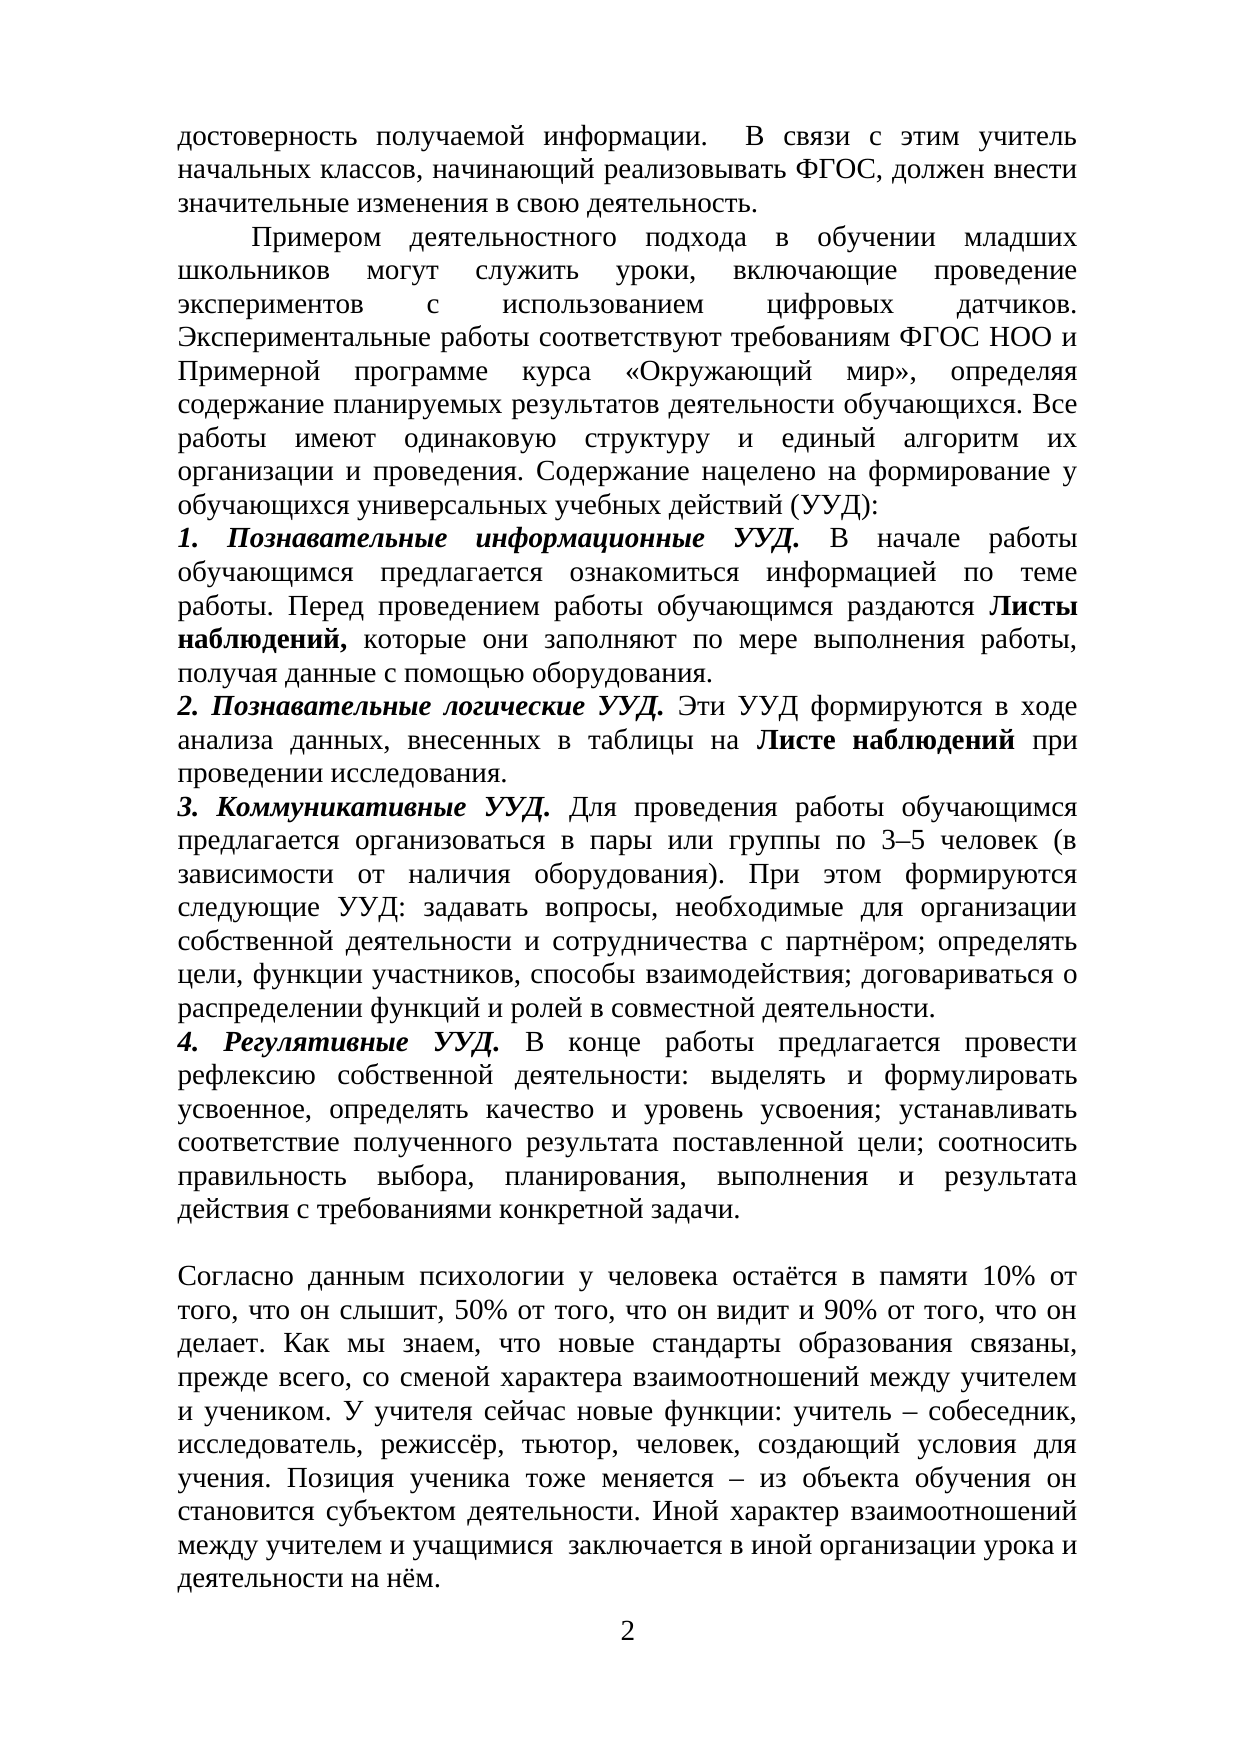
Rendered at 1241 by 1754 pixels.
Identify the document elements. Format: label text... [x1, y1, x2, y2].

text Примером деятельностного подхода в обучении младших школьников могут служить уроки, включающие проведение экспериментов с использованием цифровых датчиков. Экспериментальные работы соответствуют требованиям ФГОС НОО и Примерной программе курса «Окружающий мир», определяя содержание планируемых результатов деятельности обучающихся. Все работы имеют одинаковую структуру и единый алгоритм их организации и проведения. Содержание нацелено на формирование у обучающихся универсальных учебных действий (УУД): [177, 219, 1078, 521]
text 4. Регулятивные УУД. В конце работы предлагается провести рефлексию собственной деятельности: выделять и формулировать усвоенное, определять качество и уровень усвоения; устанавливать соответствие полученного результата поставленной цели; соотносить правильность выбора, планирования, выполнения и результата действия с требованиями конкретной задачи. [177, 1024, 1078, 1225]
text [177, 118, 1078, 219]
text 1. Познавательные информационные УУД. В начале работы обучающимся предлагается ознакомиться информацией по теме работы. Перед проведением работы обучающимся раздаются Листы наблюдений, которые они заполняют по мере выполнения работы, получая данные с помощью оборудования. [177, 521, 1078, 688]
text 3. Коммуникативные УУД. Для проведения работы обучающимся предлагается организоваться в пары или группы по 3–5 человек (в зависимости от наличия оборудования). При этом формируются следующие УУД: задавать вопросы, необходимые для организации собственной деятельности и сотрудничества с партнёром; определять цели, функции участников, способы взаимодействия; договариваться о распределении функций и ролей в совместной деятельности. [177, 789, 1078, 1024]
text Согласно данным психологии у человека остаётся в памяти 10% от того, что он слышит, 50% от того, что он видит и 90% от того, что он делает. Как мы знаем, что новые стандарты образования связаны, прежде всего, со сменой характера взаимоотношений между учителем и учеником. У учителя сейчас новые функции: учитель – собеседник, исследователь, режиссёр, тьютор, человек, создающий условия для учения. Позиция ученика тоже меняется – из объекта обучения он становится субъектом деятельности. Иной характер взаимоотношений между учителем и учащимися заключается в иной организации урока и деятельности на нём. [177, 1258, 1078, 1594]
text 2. Познавательные логические УУД. Эти УУД формируются в ходе анализа данных, внесенных в таблицы на Листе наблюдений при проведении исследования. [177, 688, 1078, 789]
